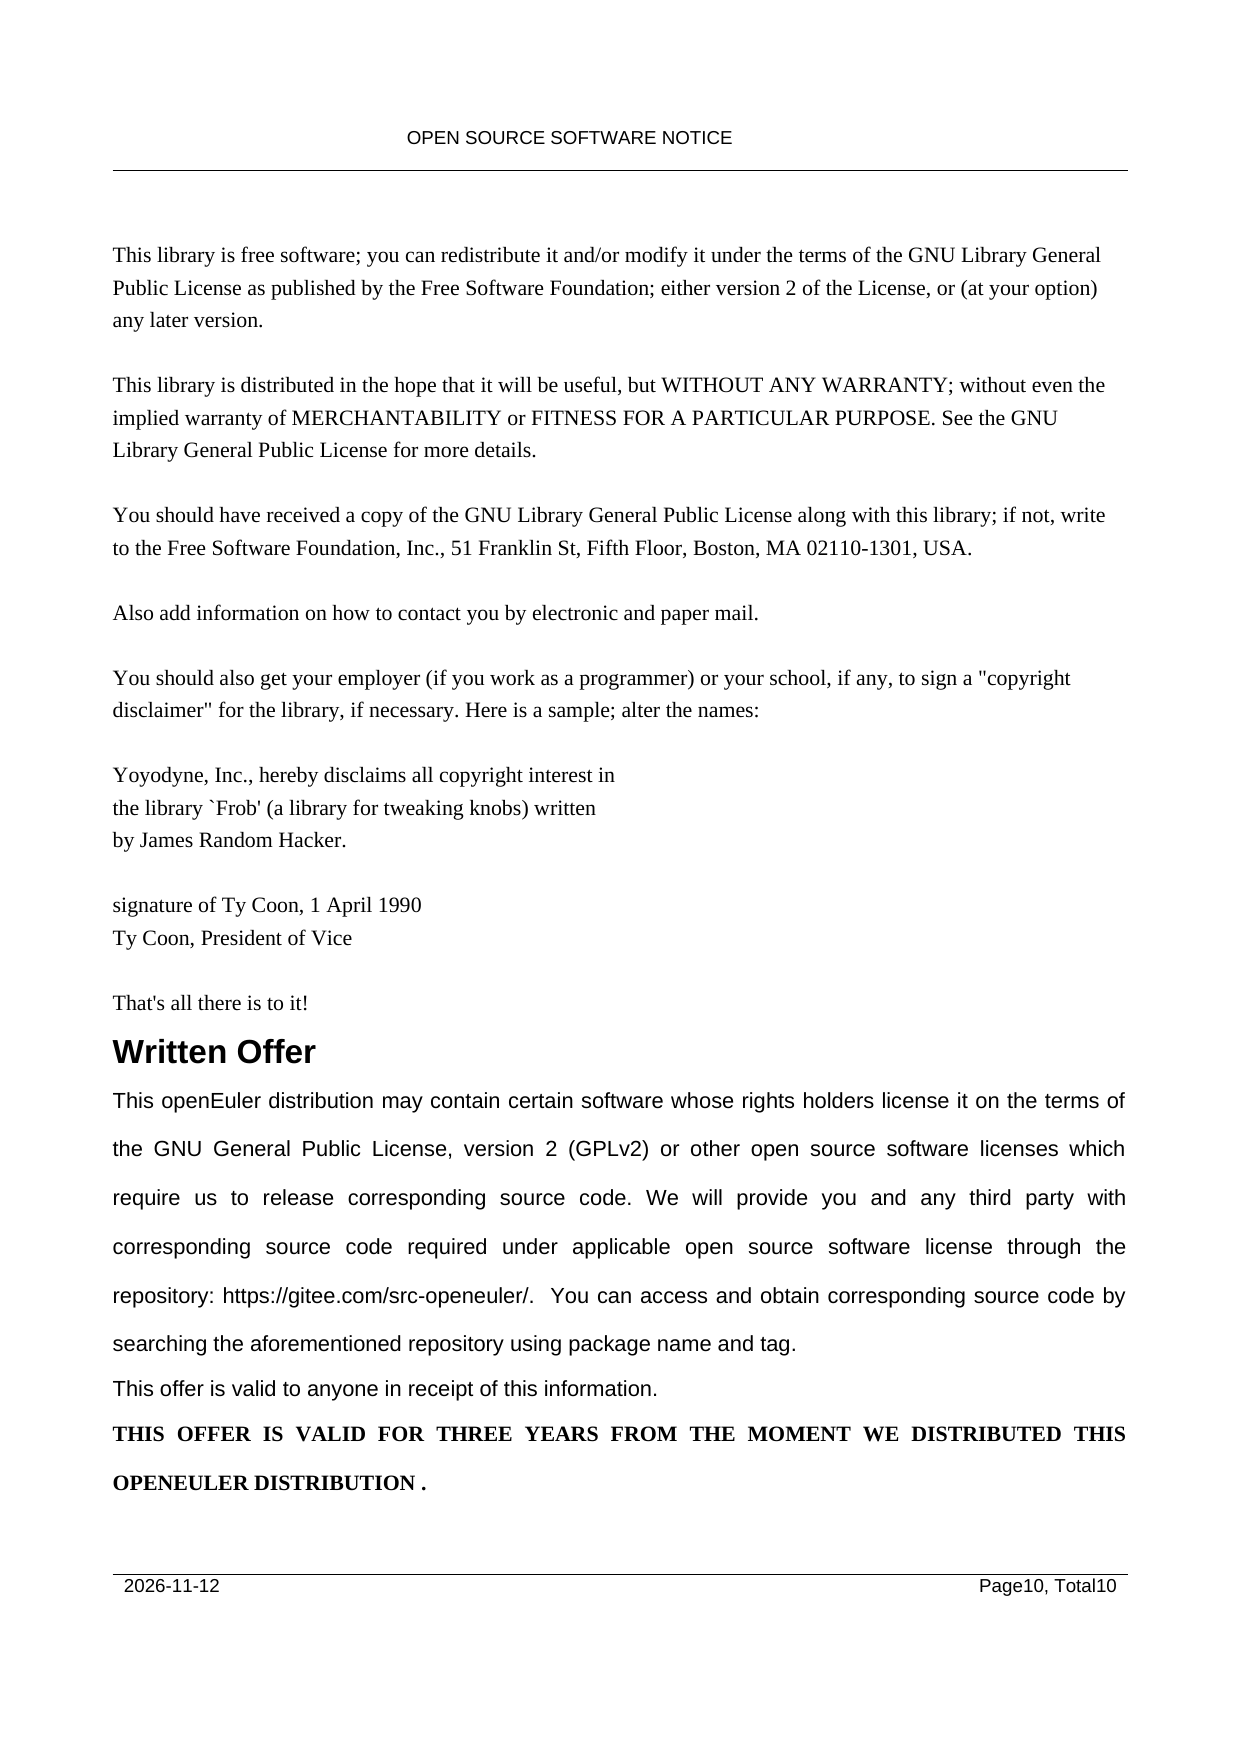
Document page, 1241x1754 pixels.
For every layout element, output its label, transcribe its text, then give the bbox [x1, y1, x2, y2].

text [112, 206, 1128, 1019]
text This offer is valid to anyone in receipt of this information. [112, 1373, 1128, 1405]
text This openEuler distribution may contain certain software whose rights holders license it on the terms of the GNU General Public License, version 2 (GPLv2) or other open source software licenses which require us to release corresponding source code. We will provide you and any third party with corresponding source code required under applicable open source software license through the repository: https://gitee.com/src-openeuler/. You can access and obtain corresponding source code by searching the aforementioned repository using package name and tag. [112, 1084, 1128, 1360]
text THIS OFFER IS VALID FOR THREE YEARS FROM THE MOMENT WE DISTRIBUTED THIS OPENEULER DISTRIBUTION . [112, 1418, 1128, 1499]
text Written Offer [112, 1019, 1128, 1084]
